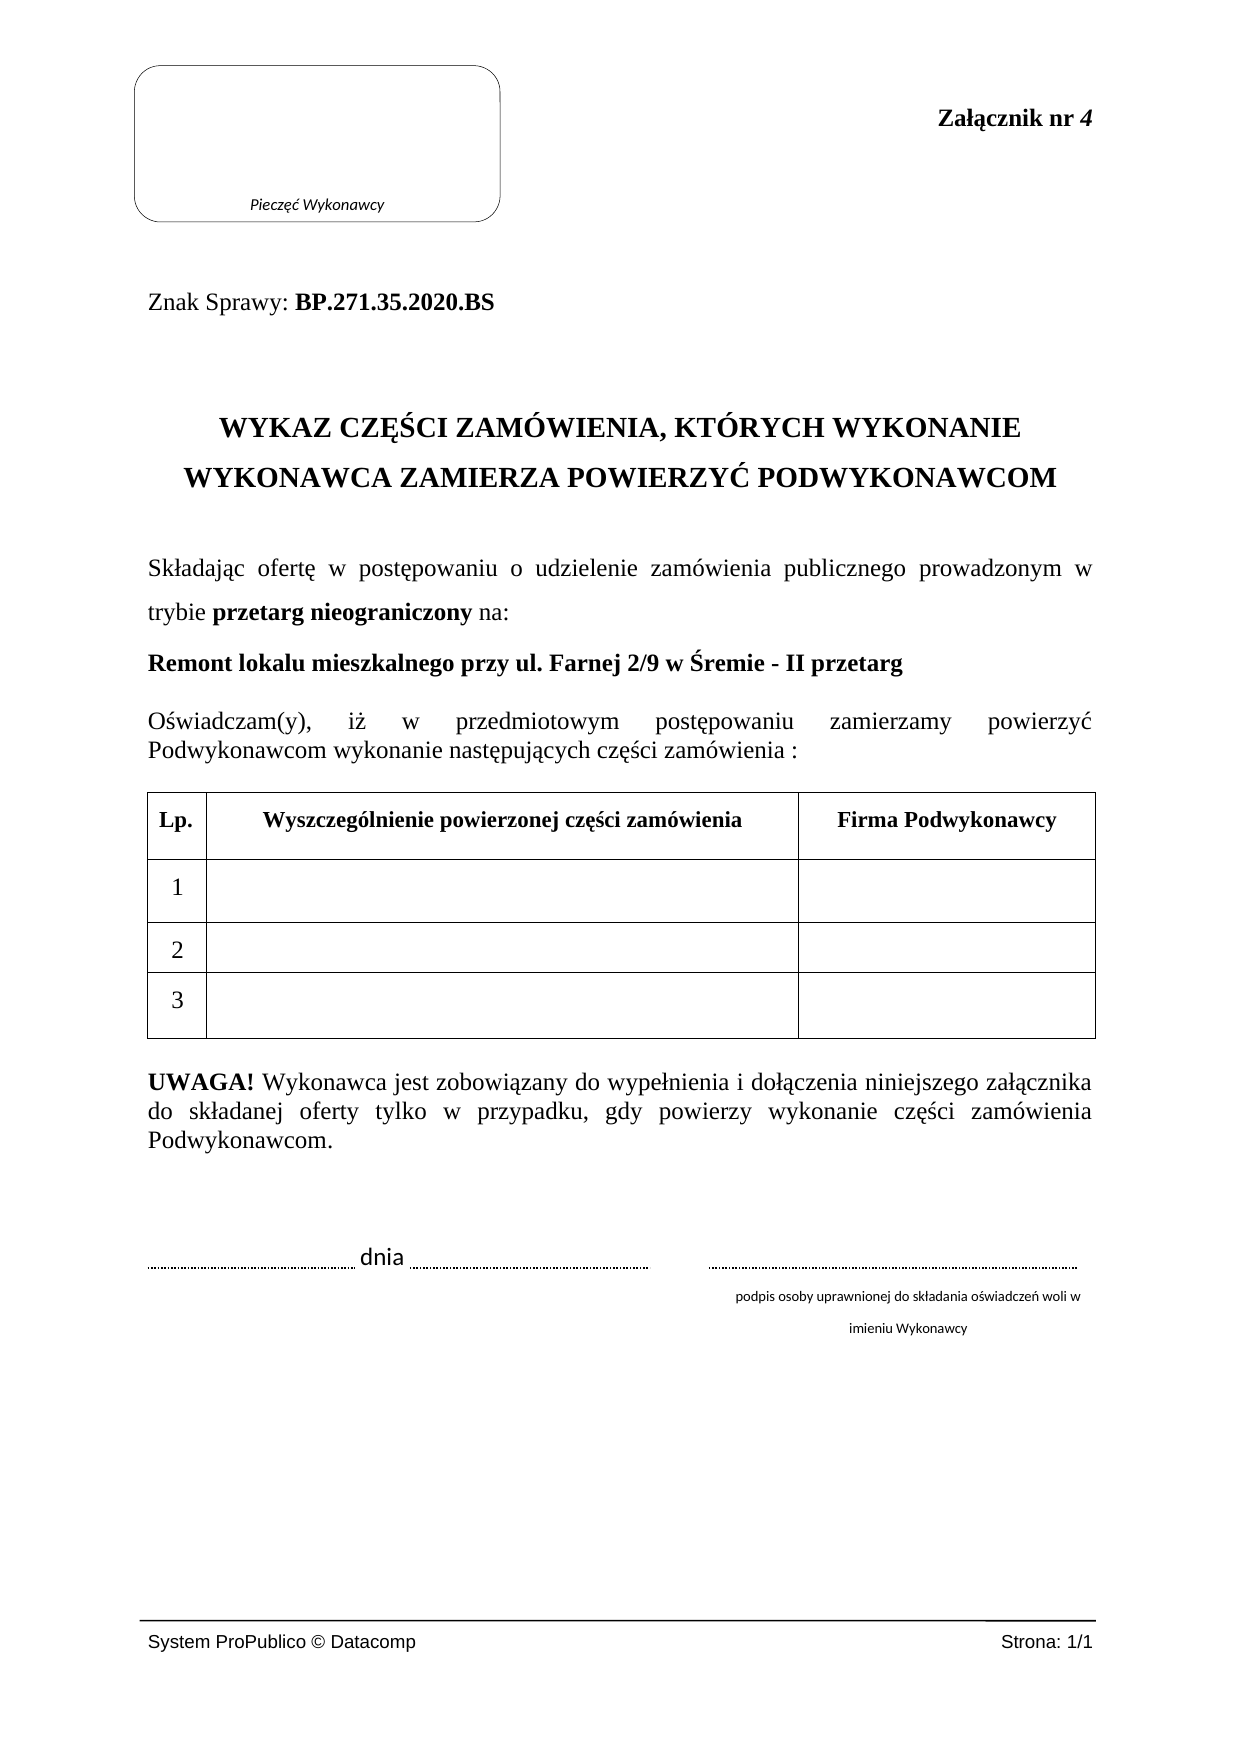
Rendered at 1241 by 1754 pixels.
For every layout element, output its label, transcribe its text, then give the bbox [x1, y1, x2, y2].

table_header Lp. [148, 793, 206, 858]
table_cell 1 [148, 860, 206, 922]
table_cell [207, 923, 798, 972]
text Znak Sprawy: BP.271.35.2020.BS [148, 287, 1093, 316]
text podpis osoby uprawnionej do składania oświadczeń woli w imieniu Wykonawcy [723, 1287, 1093, 1350]
text Remont lokalu mieszkalnego przy ul. Farnej 2/9 w Śremie - II przetarg [148, 640, 1093, 677]
text UWAGA! Wykonawca jest zobowiązany do wypełnienia i dołączenia niniejszego załącznika do składanej oferty tylko w przypadku, gdy powierzy wykonanie części zamówienia Podwykonawcom. [148, 1067, 1093, 1153]
table_header Wyszczególnienie powierzonej części zamówienia [207, 793, 798, 858]
table_cell [799, 923, 1095, 972]
table_cell 2 [148, 923, 206, 972]
table_cell [207, 860, 798, 922]
text Składając ofertę w postępowaniu o udzielenie zamówienia publicznego prowadzonym w trybie przetarg nieograniczony na: [148, 553, 1093, 625]
table_cell [799, 860, 1095, 922]
subtitle Załącznik nr 4 [207, 103, 1093, 132]
text WYKAZ CZĘŚCI ZAMÓWIENIA, KTÓRYCH WYKONANIE WYKONAWCA ZAMIERZA POWIERZYĆ PODWYKONAWCOM [148, 410, 1093, 493]
table_cell 3 [148, 973, 206, 1037]
text Oświadczam(y), iż w przedmiotowym postępowaniu zamierzamy powierzyć Podwykonawcom wykonanie następujących części zamówienia : [148, 706, 1093, 763]
table_header Firma Podwykonawcy [799, 793, 1095, 858]
table_cell [799, 973, 1095, 1037]
text dnia [148, 1241, 1093, 1272]
table_cell [207, 973, 798, 1037]
